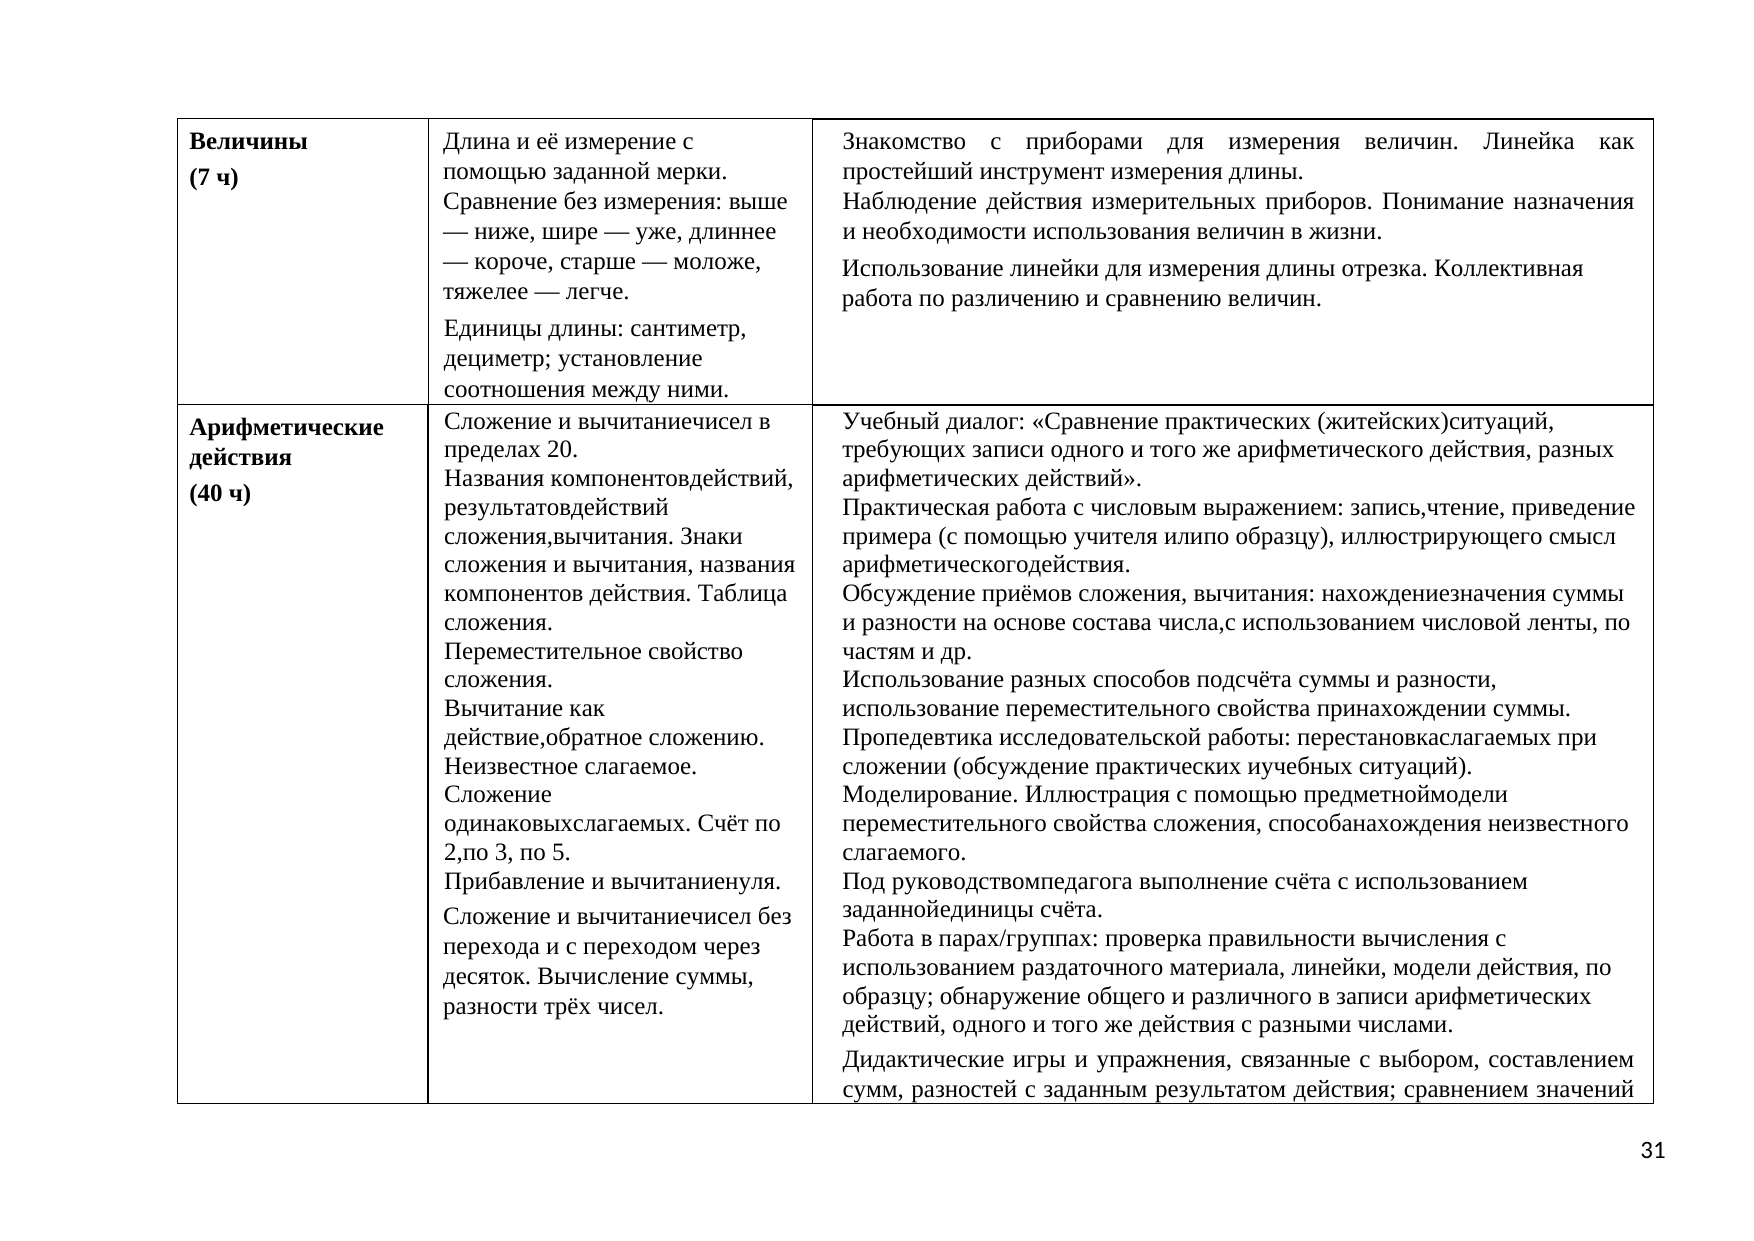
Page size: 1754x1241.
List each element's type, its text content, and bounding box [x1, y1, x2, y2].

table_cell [813, 406, 1653, 1103]
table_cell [429, 405, 812, 1103]
table_cell Знакомство с приборами для измерения величин. Линейка как простейший инструмент измерения длины. Наблюдение действия измерительных приборов. Понимание назначения и необходимости использования величин в жизни. Использование линейки для измерения длины отрезка. Коллективная работа по различению и сравнению величин. [813, 120, 1653, 404]
table_cell Длина и её измерение с помощью заданной мерки. Сравнение без измерения: выше — ниже, шире — уже, длиннее — короче, старше — моложе, тяжелее — легче. Единицы длины: сантиметр, дециметр; установление соотношения между ними. [429, 119, 812, 404]
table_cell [178, 405, 427, 1103]
table_cell Величины (7 ч) [178, 119, 428, 404]
